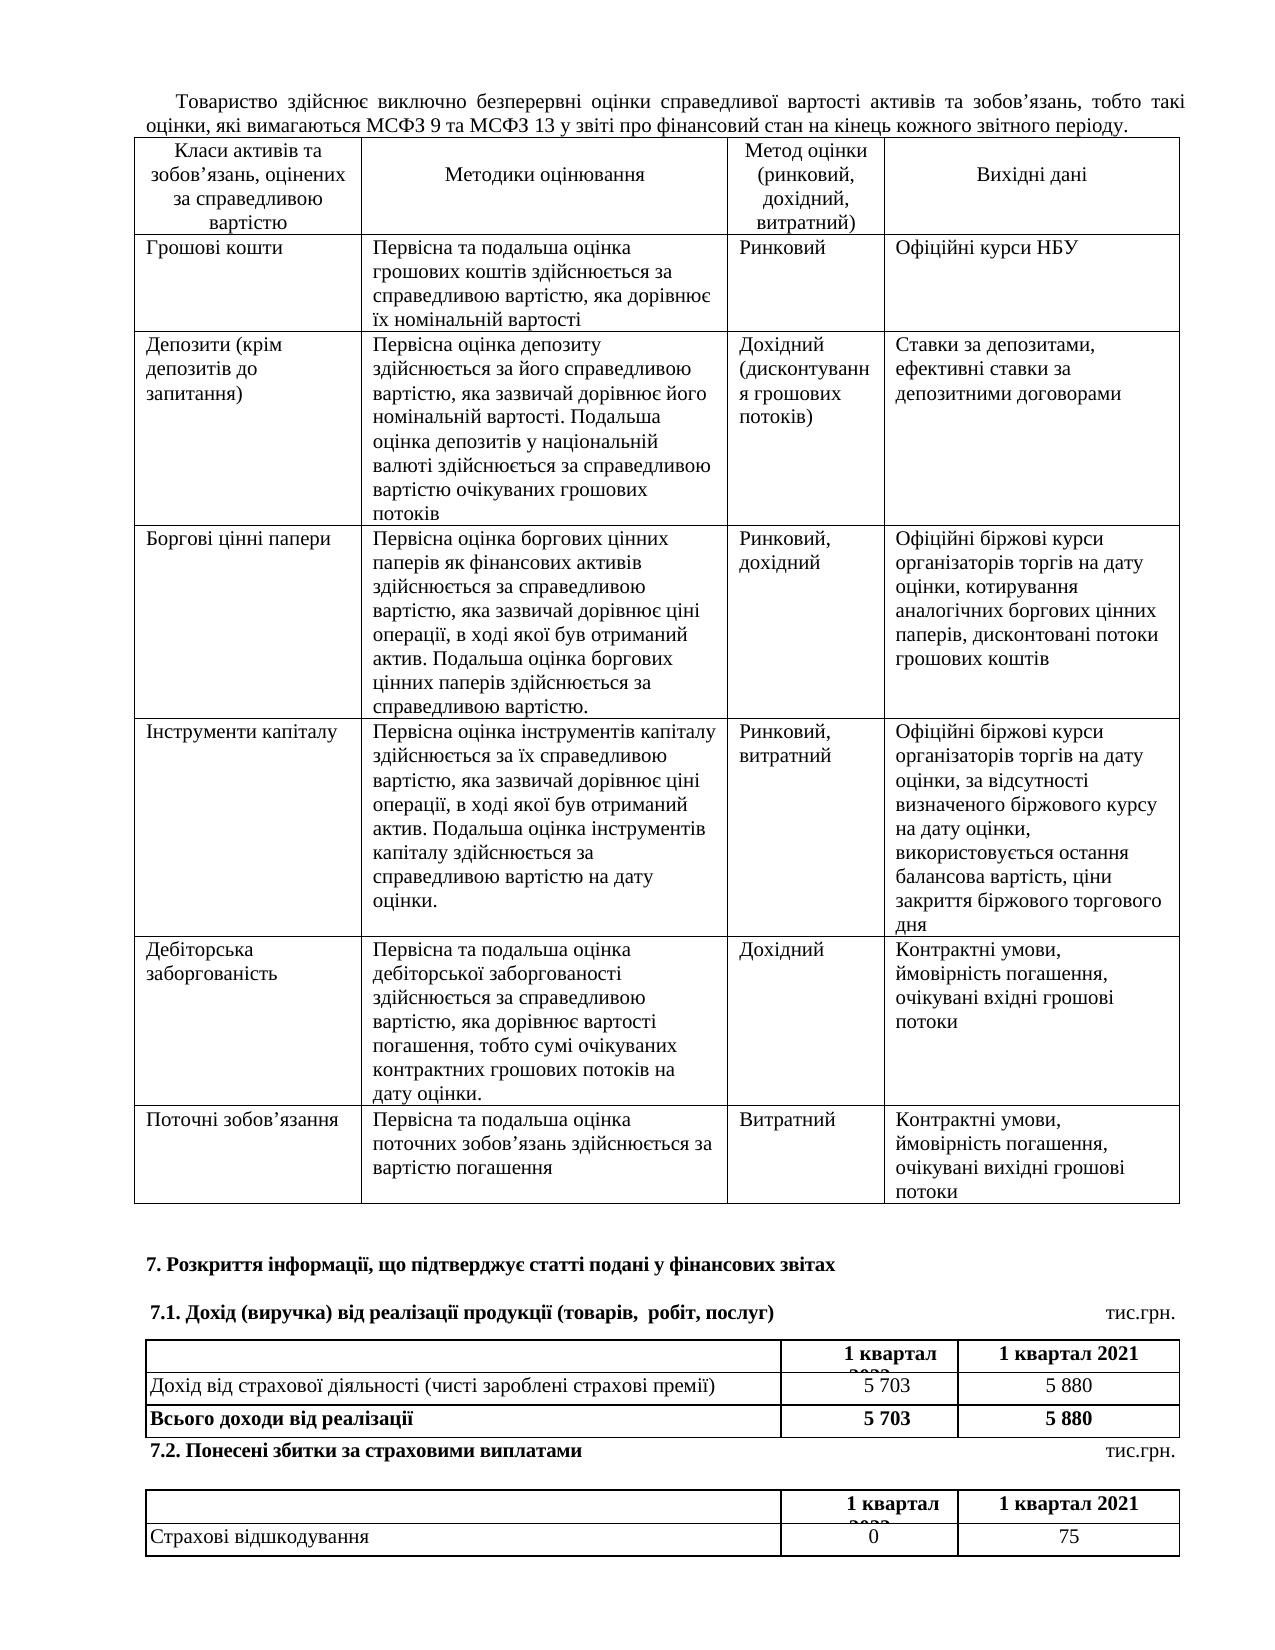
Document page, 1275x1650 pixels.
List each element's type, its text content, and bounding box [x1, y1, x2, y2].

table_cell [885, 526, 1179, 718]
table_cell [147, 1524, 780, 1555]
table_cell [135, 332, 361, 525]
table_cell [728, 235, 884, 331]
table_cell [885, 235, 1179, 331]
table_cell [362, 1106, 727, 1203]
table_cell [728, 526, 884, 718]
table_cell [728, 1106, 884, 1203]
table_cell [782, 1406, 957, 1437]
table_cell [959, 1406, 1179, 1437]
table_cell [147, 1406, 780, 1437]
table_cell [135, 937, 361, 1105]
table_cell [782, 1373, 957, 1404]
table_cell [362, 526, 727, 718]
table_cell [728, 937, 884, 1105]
text 7. Розкриття інформації, що підтверджує статті подані у фінансових звітах [146, 1252, 1186, 1276]
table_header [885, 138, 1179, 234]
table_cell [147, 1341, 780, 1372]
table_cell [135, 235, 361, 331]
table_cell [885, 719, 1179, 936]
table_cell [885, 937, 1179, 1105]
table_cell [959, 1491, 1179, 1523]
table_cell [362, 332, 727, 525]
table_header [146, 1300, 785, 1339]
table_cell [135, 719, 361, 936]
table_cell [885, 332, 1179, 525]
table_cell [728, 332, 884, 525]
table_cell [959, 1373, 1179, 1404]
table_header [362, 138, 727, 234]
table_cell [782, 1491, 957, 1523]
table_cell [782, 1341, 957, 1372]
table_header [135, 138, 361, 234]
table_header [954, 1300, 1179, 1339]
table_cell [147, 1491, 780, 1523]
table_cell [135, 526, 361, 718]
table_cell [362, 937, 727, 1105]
text Товариство здійснює виключно безперервні оцінки справедливої вартості активів та зобов’язань, тобто такі оцінки, які вимагаються МСФЗ 9 та МСФЗ 13 у звіті про фінансовий стан на кінець кожного звітного періоду. [146, 88, 1186, 137]
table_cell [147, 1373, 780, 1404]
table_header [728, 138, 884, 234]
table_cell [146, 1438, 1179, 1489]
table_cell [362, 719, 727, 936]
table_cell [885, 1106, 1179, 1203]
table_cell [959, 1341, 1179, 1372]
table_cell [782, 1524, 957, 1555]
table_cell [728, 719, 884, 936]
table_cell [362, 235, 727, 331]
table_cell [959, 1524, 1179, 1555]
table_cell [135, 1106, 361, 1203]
